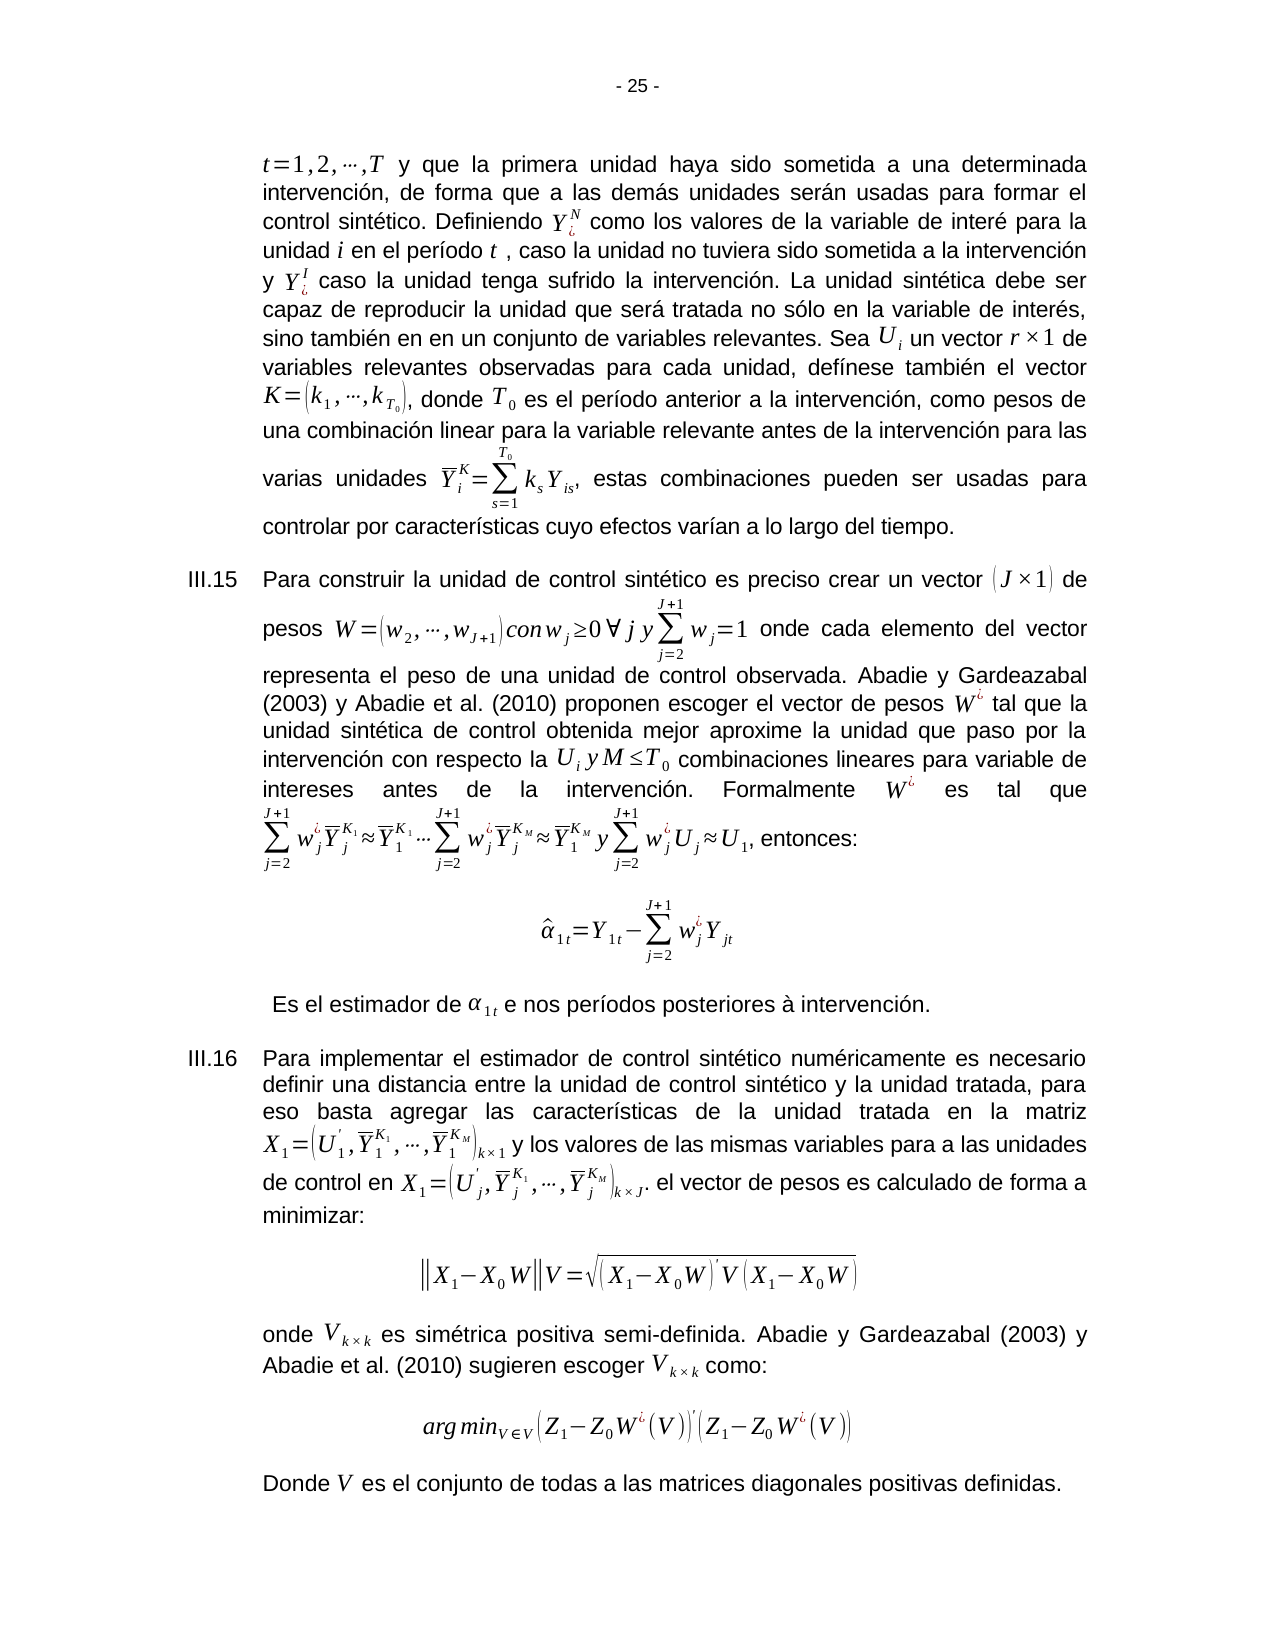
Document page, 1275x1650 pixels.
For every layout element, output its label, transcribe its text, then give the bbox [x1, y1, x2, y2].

text Para construir la unidad de control sintético es preciso crear un vector de pesos onde cada elemento del vector representa el peso de una unidad de control observada. Abadie y Gardeazabal (2003) y Abadie et al. (2010) proponen escoger el vector de pesos tal que la unidad sintética de control obtenida mejor aproxime la unidad que paso por la intervención con respecto la combinaciones lineares para variable de intereses antes de la intervención. Formalmente es tal que , entonces: [187, 564, 1087, 871]
text Es el estimador de e nos períodos posteriores à intervención. [272, 988, 1087, 1020]
text Para implementar el estimador de control sintético numéricamente es necesario definir una distancia entre la unidad de control sintético y la unidad tratada, para eso basta agregar las características de la unidad tratada en la matriz y los valores de las mismas variables para a las unidades de control en . el vector de pesos es calculado de forma a minimizar: [187, 1045, 1087, 1228]
text Donde es el conjunto de todas a las matrices diagonales positivas definidas. [262, 1470, 1087, 1497]
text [187, 150, 1087, 539]
text onde es simétrica positiva semi-definida. Abadie y Gardeazabal (2003) y Abadie et al. (2010) sugieren escoger como: [262, 1318, 1087, 1381]
